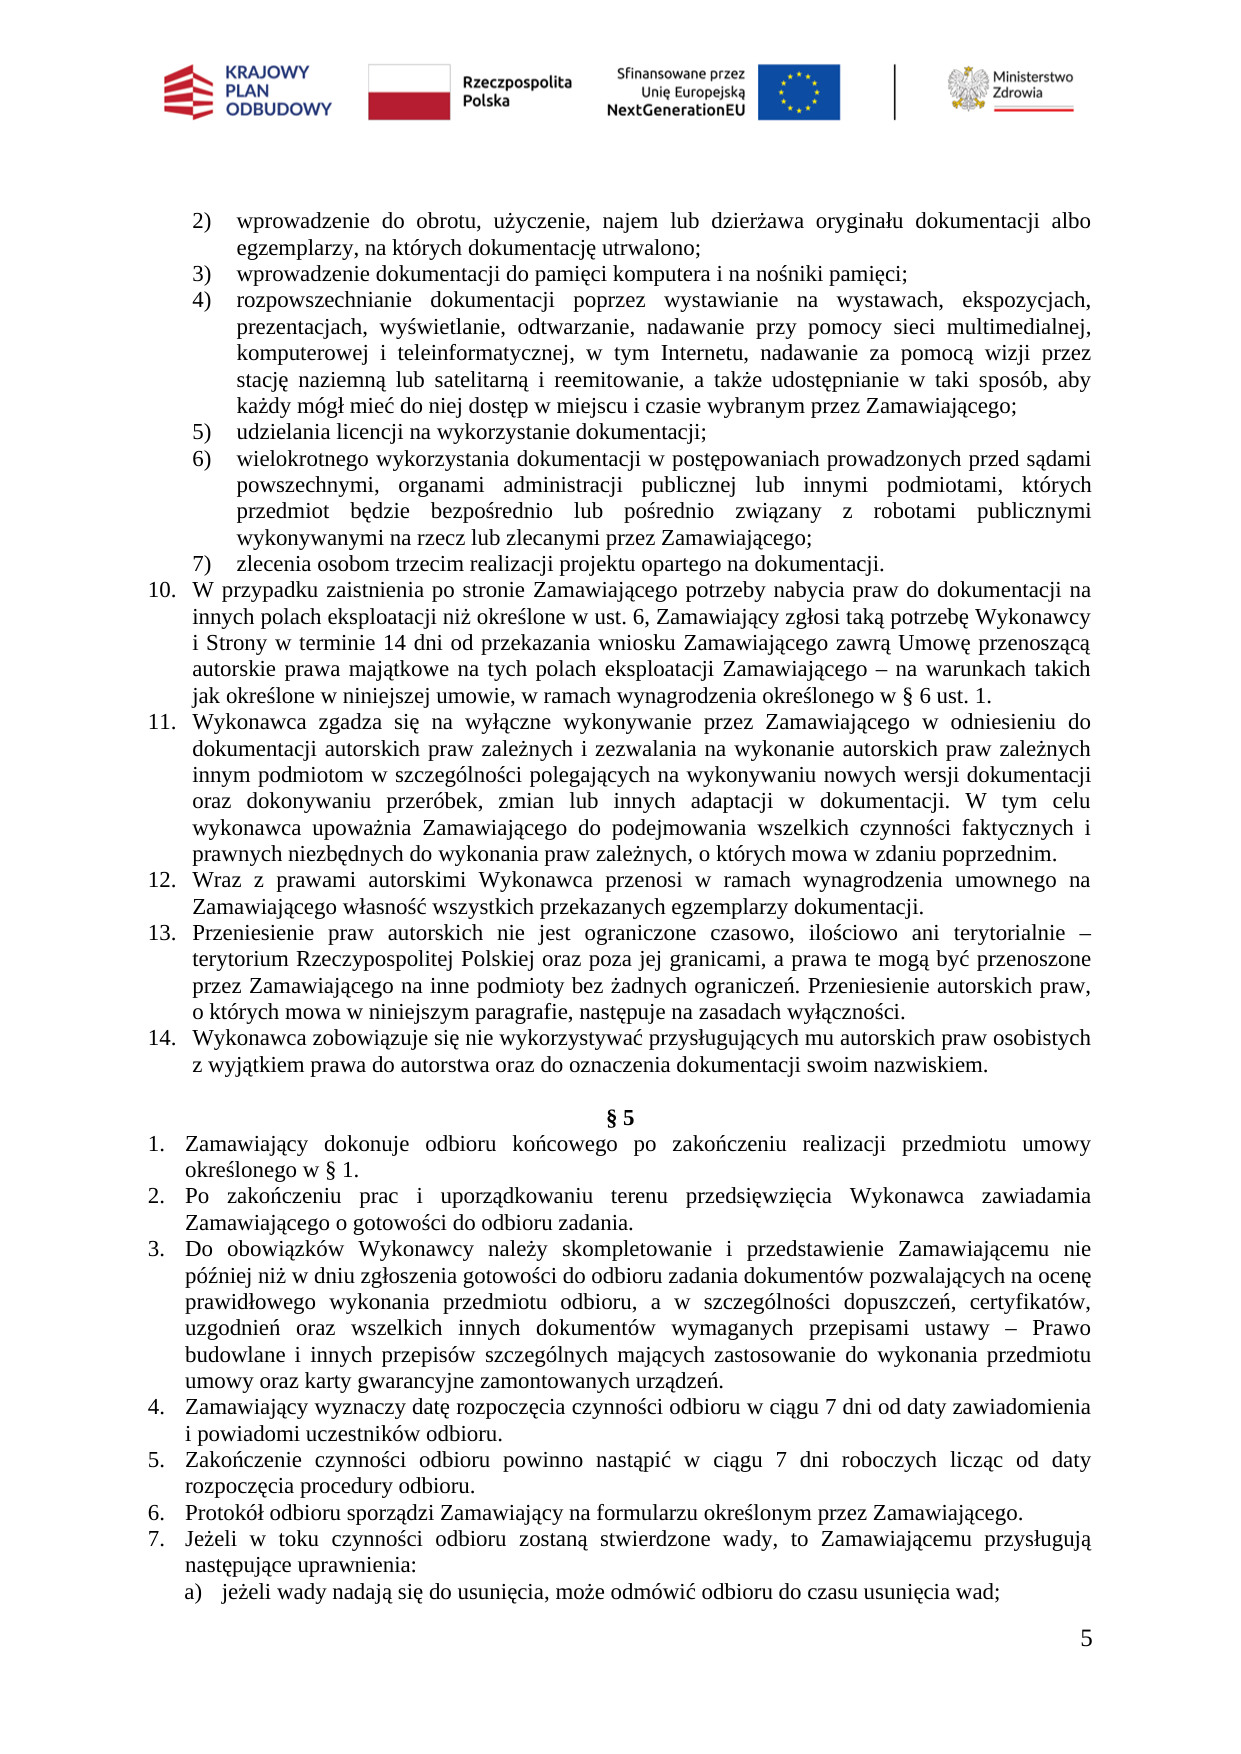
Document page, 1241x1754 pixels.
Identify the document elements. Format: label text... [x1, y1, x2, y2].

picture [147, 41, 1093, 137]
list Wraz z prawami autorskimi Wykonawca przenosi w ramach wynagrodzenia umownego na Zamawiającego własność wszystkich przekazanych egzemplarzy dokumentacji. [148, 866, 1092, 919]
list Protokół odbioru sporządzi Zamawiający na formularzu określonym przez Zamawiającego. [148, 1499, 1092, 1525]
list wprowadzenie do obrotu, użyczenie, najem lub dzierżawa oryginału dokumentacji albo egzemplarzy, na których dokumentację utrwalono; [192, 207, 1092, 260]
list jeżeli wady nadają się do usunięcia, może odmówić odbioru do czasu usunięcia wad; [184, 1578, 1092, 1604]
list udzielania licencji na wykorzystanie dokumentacji; [192, 418, 1092, 445]
list rozpowszechnianie dokumentacji poprzez wystawianie na wystawach, ekspozycjach, prezentacjach, wyświetlanie, odtwarzanie, nadawanie przy pomocy sieci multimedialnej, komputerowej i teleinformatycznej, w tym Internetu, nadawanie za pomocą wizji przez stację naziemną lub satelitarną i reemitowanie, a także udostępnianie w taki sposób, aby każdy mógł mieć do niej dostęp w miejscu i czasie wybranym przez Zamawiającego; [192, 287, 1092, 418]
list Po zakończeniu prac i uporządkowaniu terenu przedsięwzięcia Wykonawca zawiadamia Zamawiającego o gotowości do odbioru zadania. [148, 1183, 1092, 1235]
list W przypadku zaistnienia po stronie Zamawiającego potrzeby nabycia praw do dokumentacji na innych polach eksploatacji niż określone w ust. 6, Zamawiający zgłosi taką potrzebę Wykonawcy i Strony w terminie 14 dni od przekazania wniosku Zamawiającego zawrą Umowę przenoszącą autorskie prawa majątkowe na tych polach eksploatacji Zamawiającego – na warunkach takich jak określone w niniejszej umowie, w ramach wynagrodzenia określonego w § 6 ust. 1. [148, 576, 1092, 708]
list Wykonawca zgadza się na wyłączne wykonywanie przez Zamawiającego w odniesieniu do dokumentacji autorskich praw zależnych i zezwalania na wykonanie autorskich praw zależnych innym podmiotom w szczególności polegających na wykonywaniu nowych wersji dokumentacji oraz dokonywaniu przeróbek, zmian lub innych adaptacji w dokumentacji. W tym celu wykonawca upoważnia Zamawiającego do podejmowania wszelkich czynności faktycznych i prawnych niezbędnych do wykonania praw zależnych, o których mowa w zdaniu poprzednim. [148, 708, 1092, 866]
text § 5 [148, 1103, 1092, 1130]
list Jeżeli w toku czynności odbioru zostaną stwierdzone wady, to Zamawiającemu przysługują następujące uprawnienia: [148, 1525, 1092, 1578]
list wprowadzenie dokumentacji do pamięci komputera i na nośniki pamięci; [192, 260, 1092, 287]
list Do obowiązków Wykonawcy należy skompletowanie i przedstawienie Zamawiającemu nie później niż w dniu zgłoszenia gotowości do odbioru zadania dokumentów pozwalających na ocenę prawidłowego wykonania przedmiotu odbioru, a w szczególności dopuszczeń, certyfikatów, uzgodnień oraz wszelkich innych dokumentów wymaganych przepisami ustawy – Prawo budowlane i innych przepisów szczególnych mających zastosowanie do wykonania przedmiotu umowy oraz karty gwarancyjne zamontowanych urządzeń. [148, 1235, 1092, 1393]
list Zamawiający wyznaczy datę rozpoczęcia czynności odbioru w ciągu 7 dni od daty zawiadomienia i powiadomi uczestników odbioru. [148, 1393, 1092, 1446]
list Zamawiający dokonuje odbioru końcowego po zakończeniu realizacji przedmiotu umowy określonego w § 1. [148, 1130, 1092, 1183]
list wielokrotnego wykorzystania dokumentacji w postępowaniach prowadzonych przed sądami powszechnymi, organami administracji publicznej lub innymi podmiotami, których przedmiot będzie bezpośrednio lub pośrednio związany z robotami publicznymi wykonywanymi na rzecz lub zlecanymi przez Zamawiającego; [192, 445, 1092, 550]
list Przeniesienie praw autorskich nie jest ograniczone czasowo, ilościowo ani terytorialnie – terytorium Rzeczypospolitej Polskiej oraz poza jej granicami, a prawa te mogą być przenoszone przez Zamawiającego na inne podmioty bez żadnych ograniczeń. Przeniesienie autorskich praw, o których mowa w niniejszym paragrafie, następuje na zasadach wyłączności. [148, 919, 1092, 1024]
list zlecenia osobom trzecim realizacji projektu opartego na dokumentacji. [192, 550, 1092, 576]
list Wykonawca zobowiązuje się nie wykorzystywać przysługujących mu autorskich praw osobistych z wyjątkiem prawa do autorstwa oraz do oznaczenia dokumentacji swoim nazwiskiem. [148, 1024, 1092, 1077]
list Zakończenie czynności odbioru powinno nastąpić w ciągu 7 dni roboczych licząc od daty rozpoczęcia procedury odbioru. [148, 1446, 1092, 1499]
